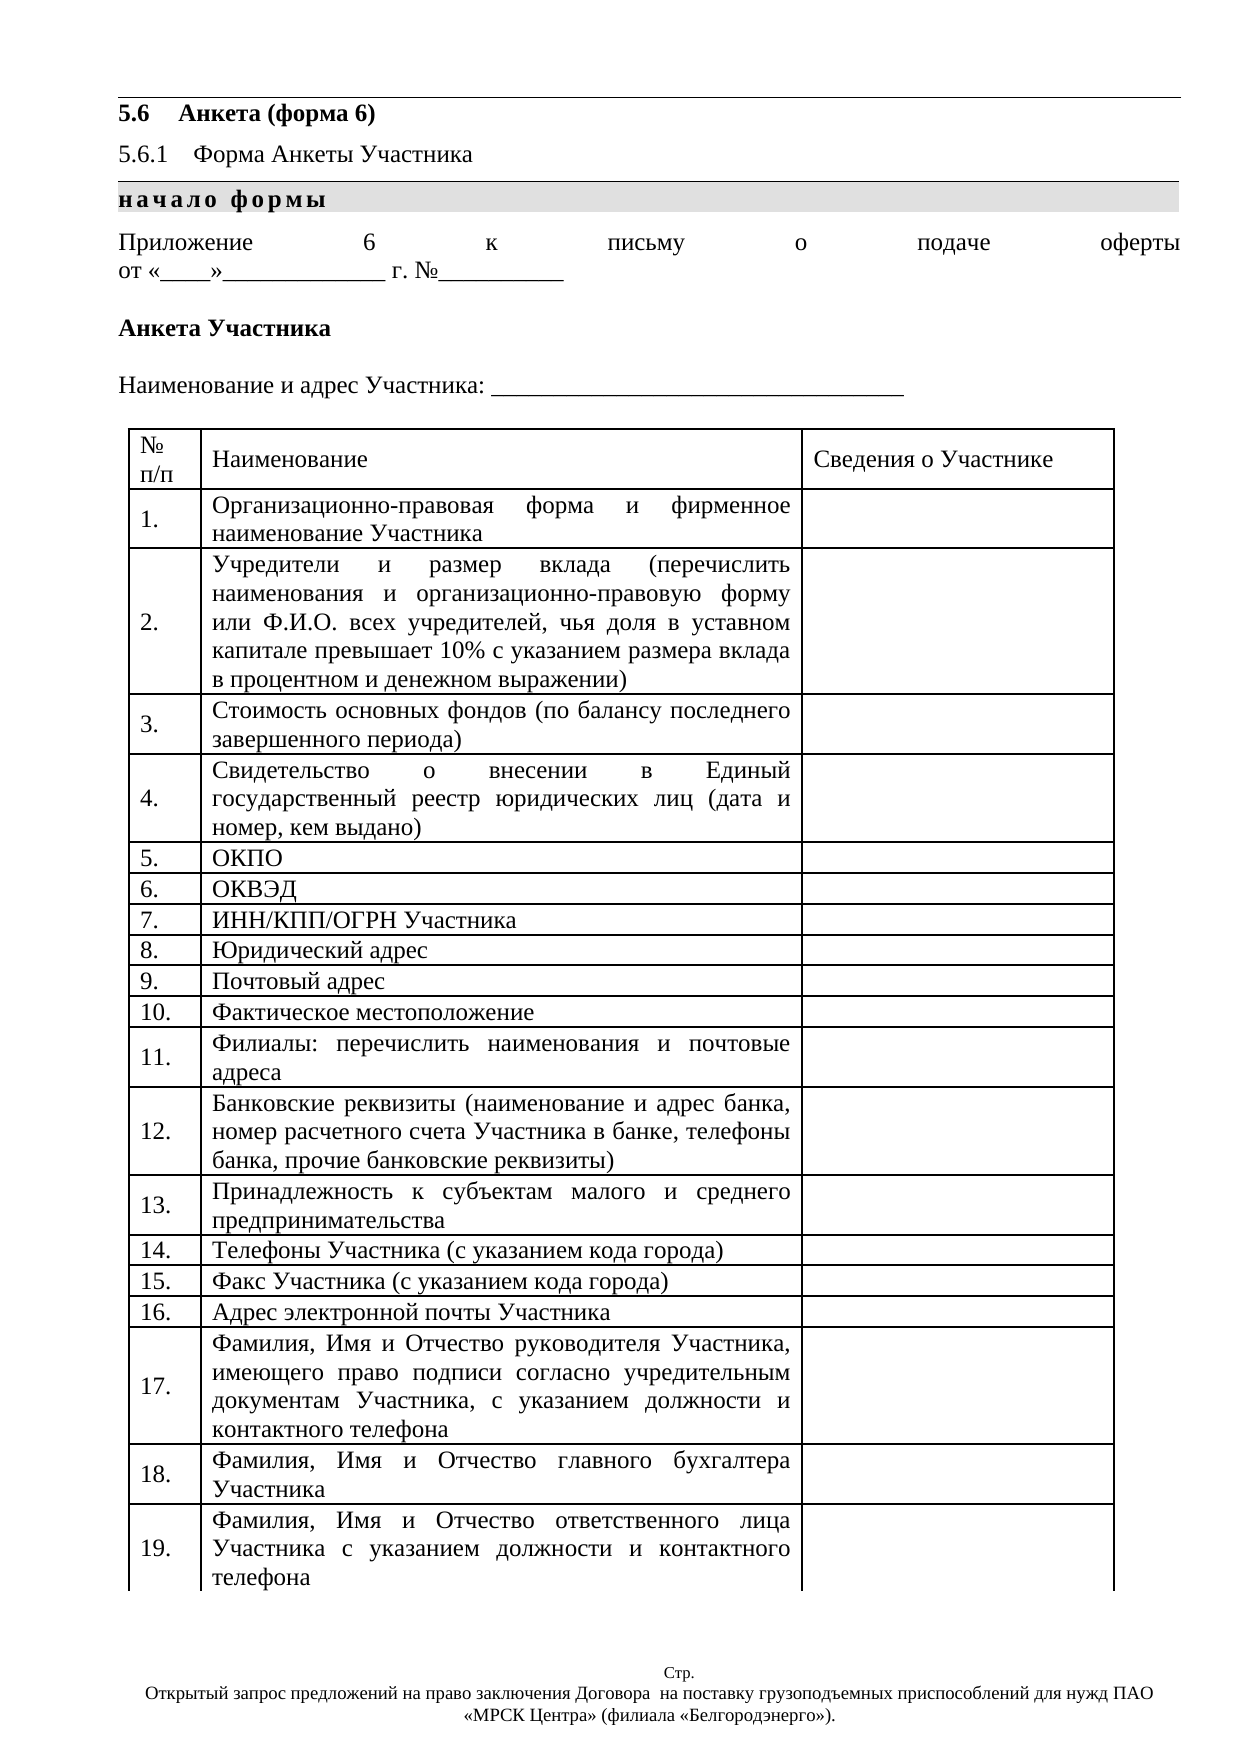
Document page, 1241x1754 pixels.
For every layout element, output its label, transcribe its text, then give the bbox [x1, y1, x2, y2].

table_header Сведения о Участнике [803, 430, 1113, 488]
table_cell Свидетельство о внесении в Единый государственный реестр юридических лиц (дата и номер, кем выдано) [202, 755, 801, 841]
table_cell [803, 1505, 1113, 1591]
table_cell [130, 755, 200, 841]
table_cell [803, 695, 1113, 753]
text Приложение 6 к письму о подаче оферты от «____»_____________ г. №__________ [118, 227, 1181, 284]
table_cell [130, 1445, 200, 1503]
table_cell Адрес электронной почты Участника [202, 1297, 801, 1326]
table_cell [803, 1297, 1113, 1326]
table_cell Фамилия, Имя и Отчество ответственного лица Участника с указанием должности и контактного телефона [202, 1505, 801, 1591]
table_cell [130, 1505, 200, 1591]
table_cell ОКПО [202, 843, 801, 872]
table_cell [803, 1328, 1113, 1443]
table_cell ИНН/КПП/ОГРН Участника [202, 905, 801, 933]
table_cell [130, 1236, 200, 1264]
table_cell Почтовый адрес [202, 966, 801, 995]
table_cell [130, 874, 200, 903]
table_cell [803, 1176, 1113, 1233]
table_cell [130, 1176, 200, 1233]
table_cell [803, 490, 1113, 547]
table_cell Принадлежность к субъектам малого и среднего предпринимательства [202, 1176, 801, 1233]
table_cell [803, 1445, 1113, 1503]
table_cell [803, 874, 1113, 903]
table_cell [130, 1297, 200, 1326]
table_cell [130, 490, 200, 547]
table_cell [130, 1088, 200, 1174]
text Наименование и адрес Участника: _________________________________ [118, 371, 1181, 399]
table_cell Факс Участника (с указанием кода города) [202, 1266, 801, 1295]
subtitle Анкета (форма 6) [118, 98, 1181, 127]
text Анкета Участника [118, 313, 1181, 342]
table_cell [130, 1328, 200, 1443]
table_cell [803, 966, 1113, 995]
table_cell [803, 936, 1113, 964]
table_cell Фамилия, Имя и Отчество руководителя Участника, имеющего право подписи согласно учредительным документам Участника, с указанием должности и контактного телефона [202, 1328, 801, 1443]
table_cell [803, 1236, 1113, 1264]
table_cell Учредители и размер вклада (перечислить наименования и организационно-правовую форму или Ф.И.О. всех учредителей, чья доля в уставном капитале превышает 10% с указанием размера вклада в процентном и денежном выражении) [202, 549, 801, 693]
table_cell [130, 1266, 200, 1295]
table_cell [130, 905, 200, 933]
table_cell [803, 997, 1113, 1026]
table_cell [803, 843, 1113, 872]
table_cell [803, 905, 1113, 933]
table_header № п/п [130, 430, 200, 488]
table_cell Стоимость основных фондов (по балансу последнего завершенного периода) [202, 695, 801, 753]
table_cell [803, 1028, 1113, 1086]
table_cell [130, 1028, 200, 1086]
table_cell Телефоны Участника (с указанием кода города) [202, 1236, 801, 1264]
table_cell Организационно-правовая форма и фирменное наименование Участника [202, 490, 801, 547]
table_cell [130, 936, 200, 964]
table_cell Фактическое местоположение [202, 997, 801, 1026]
text начало формы [118, 182, 1179, 212]
table_cell Фамилия, Имя и Отчество главного бухгалтера Участника [202, 1445, 801, 1503]
table_cell [130, 549, 200, 693]
table_cell Банковские реквизиты (наименование и адрес банка, номер расчетного счета Участника в банке, телефоны банка, прочие банковские реквизиты) [202, 1088, 801, 1174]
table_cell [803, 1266, 1113, 1295]
table_cell [803, 1088, 1113, 1174]
table_cell Филиалы: перечислить наименования и почтовые адреса [202, 1028, 801, 1086]
table_cell [803, 755, 1113, 841]
table_cell [130, 966, 200, 995]
table_cell Юридический адрес [202, 936, 801, 964]
table_cell [803, 549, 1113, 693]
subtitle Форма Анкеты Участника [118, 139, 1181, 168]
table_cell [130, 997, 200, 1026]
table_cell ОКВЭД [202, 874, 801, 903]
table_header Наименование [202, 430, 801, 488]
table_cell [130, 695, 200, 753]
table_cell [130, 843, 200, 872]
